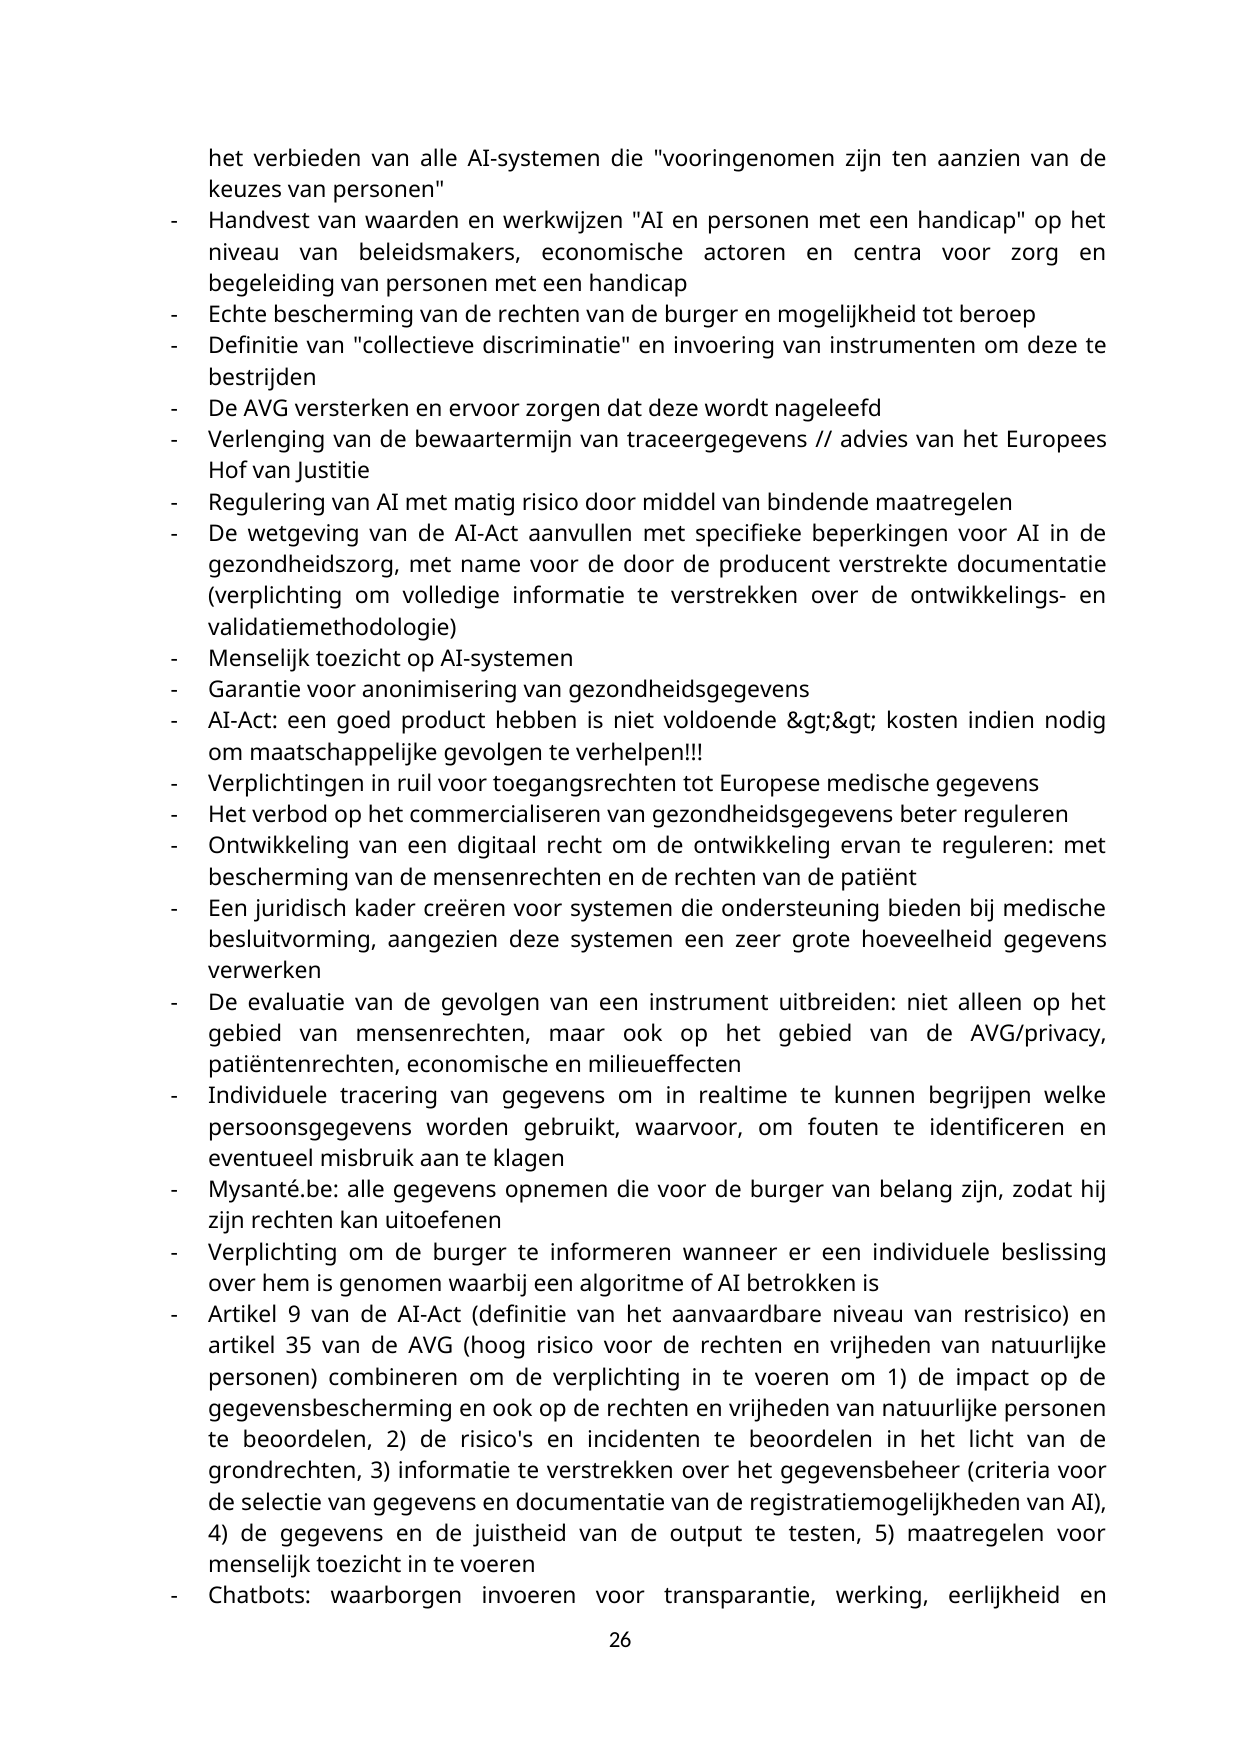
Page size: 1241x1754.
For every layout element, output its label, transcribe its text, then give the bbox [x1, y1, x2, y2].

list Regulering van AI met matig risico door middel van bindende maatregelen [170, 485, 1107, 517]
list Het verbod op het commercialiseren van gezondheidsgegevens beter reguleren [170, 798, 1107, 829]
list Menselijk toezicht op AI-systemen [170, 642, 1107, 673]
list Individuele tracering van gegevens om in realtime te kunnen begrijpen welke persoonsgegevens worden gebruikt, waarvoor, om fouten te identificeren en eventueel misbruik aan te klagen [170, 1079, 1107, 1173]
list De evaluatie van de gevolgen van een instrument uitbreiden: niet alleen op het gebied van mensenrechten, maar ook op het gebied van de AVG/privacy, patiëntenrechten, economische en milieueffecten [170, 985, 1107, 1079]
list Definitie van "collectieve discriminatie" en invoering van instrumenten om deze te bestrijden [170, 329, 1107, 392]
list AI-Act: een goed product hebben is niet voldoende &gt;&gt; kosten indien nodig om maatschappelijke gevolgen te verhelpen!!! [170, 704, 1107, 767]
list Handvest van waarden en werkwijzen "AI en personen met een handicap" op het niveau van beleidsmakers, economische actoren en centra voor zorg en begeleiding van personen met een handicap [170, 204, 1107, 298]
list De wetgeving van de AI-Act aanvullen met specifieke beperkingen voor AI in de gezondheidszorg, met name voor de door de producent verstrekte documentatie (verplichting om volledige informatie te verstrekken over de ontwikkelings- en validatiemethodologie) [170, 517, 1107, 642]
list Echte bescherming van de rechten van de burger en mogelijkheid tot beroep [170, 298, 1107, 329]
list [170, 142, 1107, 204]
list Garantie voor anonimisering van gezondheidsgegevens [170, 673, 1107, 704]
list Verlenging van de bewaartermijn van traceergegevens // advies van het Europees Hof van Justitie [170, 423, 1107, 485]
list Artikel 9 van de AI-Act (definitie van het aanvaardbare niveau van restrisico) en artikel 35 van de AVG (hoog risico voor de rechten en vrijheden van natuurlijke personen) combineren om de verplichting in te voeren om 1) de impact op de gegevensbescherming en ook op de rechten en vrijheden van natuurlijke personen te beoordelen, 2) de risico's en incidenten te beoordelen in het licht van de grondrechten, 3) informatie te verstrekken over het gegevensbeheer (criteria voor de selectie van gegevens en documentatie van de registratiemogelijkheden van AI), 4) de gegevens en de juistheid van de output te testen, 5) maatregelen voor menselijk toezicht in te voeren [170, 1298, 1107, 1579]
list Mysanté.be: alle gegevens opnemen die voor de burger van belang zijn, zodat hij zijn rechten kan uitoefenen [170, 1173, 1107, 1235]
list Een juridisch kader creëren voor systemen die ondersteuning bieden bij medische besluitvorming, aangezien deze systemen een zeer grote hoeveelheid gegevens verwerken [170, 892, 1107, 985]
list Ontwikkeling van een digitaal recht om de ontwikkeling ervan te reguleren: met bescherming van de mensenrechten en de rechten van de patiënt [170, 829, 1107, 892]
list De AVG versterken en ervoor zorgen dat deze wordt nageleefd [170, 392, 1107, 423]
list Verplichtingen in ruil voor toegangsrechten tot Europese medische gegevens [170, 767, 1107, 798]
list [170, 1579, 1107, 1610]
list Verplichting om de burger te informeren wanneer er een individuele beslissing over hem is genomen waarbij een algoritme of AI betrokken is [170, 1235, 1107, 1298]
